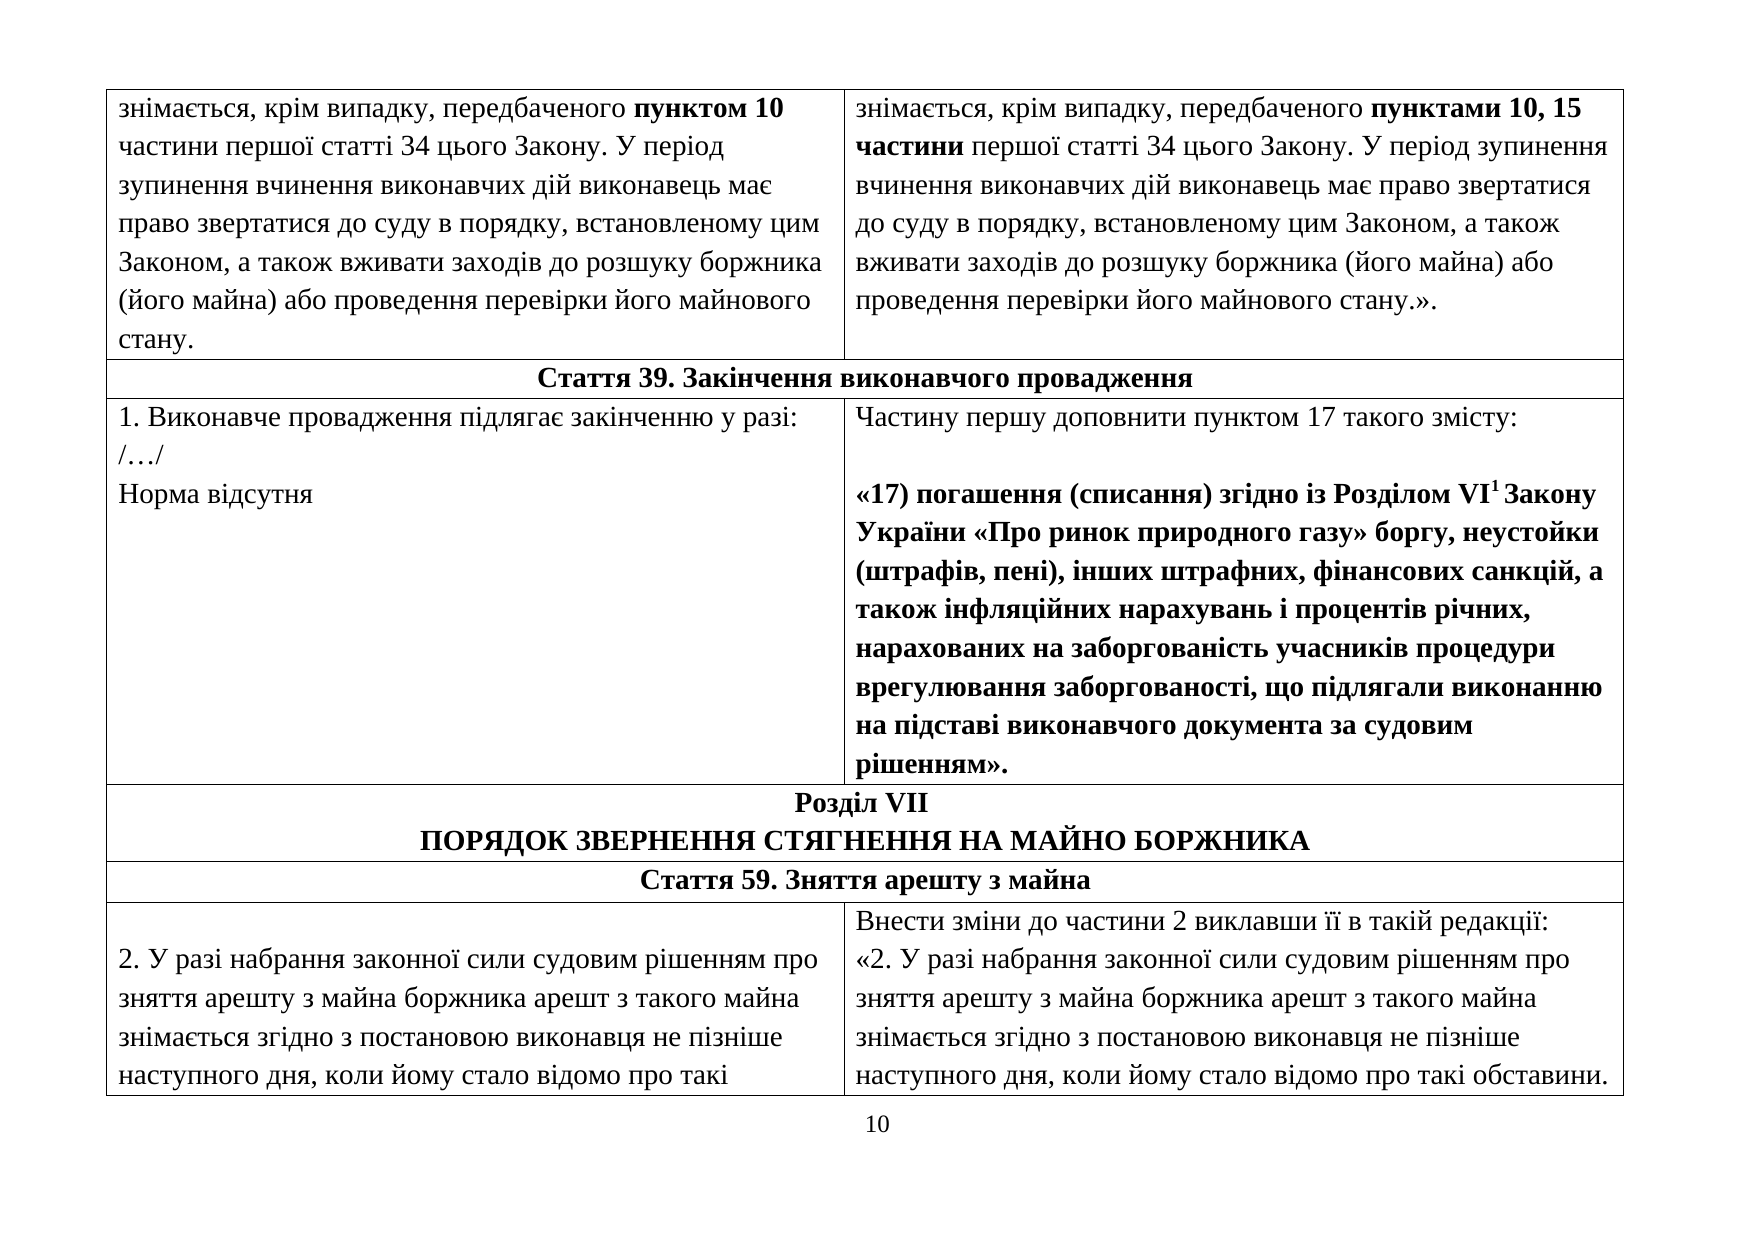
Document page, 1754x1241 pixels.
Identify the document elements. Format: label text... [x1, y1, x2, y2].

table_cell Частину першу доповнити пунктом 17 такого змісту: «17) погашення (списання) згідно із Розділом VI1 Закону України «Про ринок природного газу» боргу, неустойки (штрафів, пені), інших штрафних, фінансових санкцій, а також інфляційних нарахувань і процентів річних, нарахованих на заборгованість учасників процедури врегулювання заборгованості, що підлягали виконанню на підставі виконавчого документа за судовим рішенням». [845, 399, 1623, 784]
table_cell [845, 903, 1623, 1095]
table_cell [107, 903, 844, 1095]
table_cell 1. Виконавче провадження підлягає закінченню у разі: /…/ Норма відсутня [107, 399, 844, 784]
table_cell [845, 90, 1623, 359]
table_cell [107, 90, 844, 359]
table_cell Стаття 59. Зняття арешту з майна [107, 862, 1623, 902]
table_cell Стаття 39. Закінчення виконавчого провадження [107, 360, 1623, 398]
table_cell Розділ VII ПОРЯДОК ЗВЕРНЕННЯ СТЯГНЕННЯ НА МАЙНО БОРЖНИКА [107, 785, 1623, 861]
